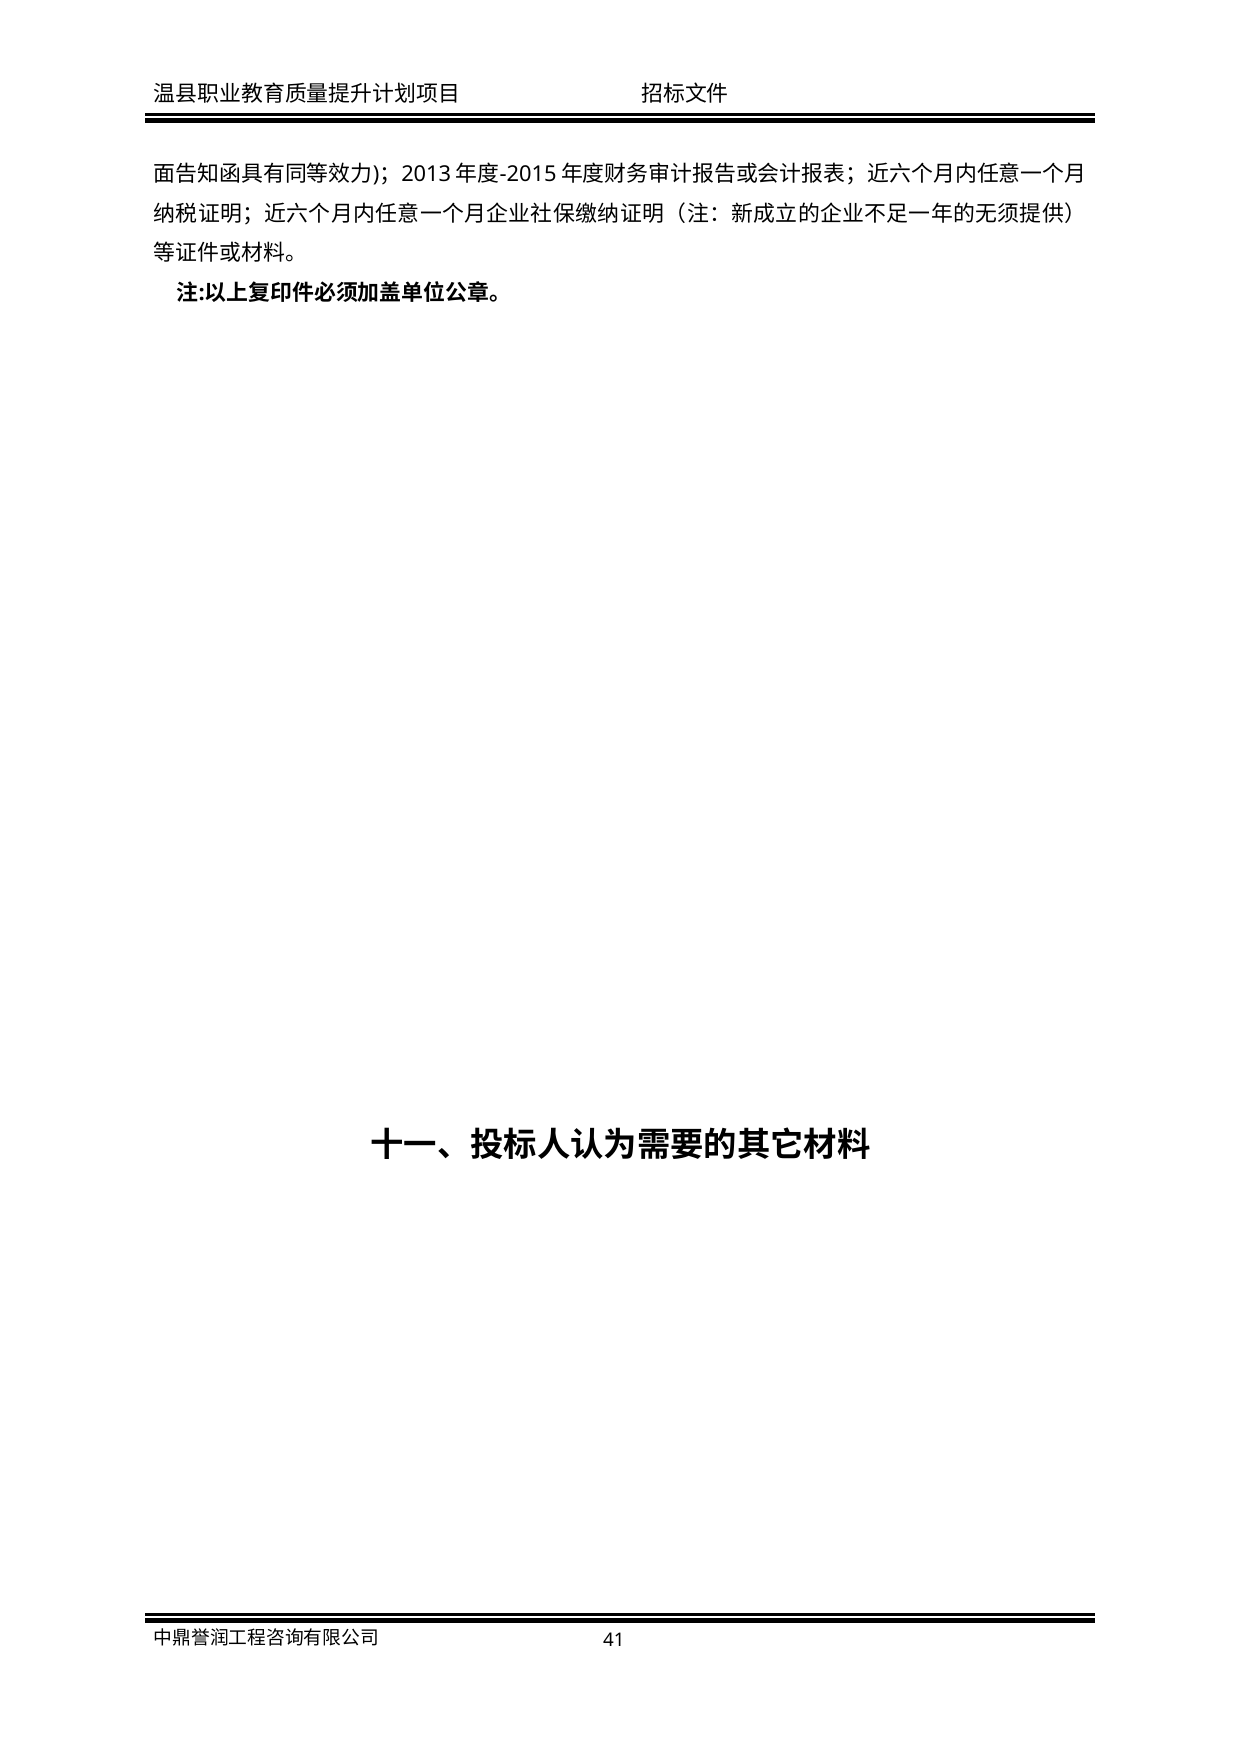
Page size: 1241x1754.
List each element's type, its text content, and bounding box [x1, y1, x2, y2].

subtitle 十一、投标人认为需要的其它材料 [153, 1102, 1087, 1181]
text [153, 152, 1087, 271]
text 注:以上复印件必须加盖单位公章。 [153, 271, 1087, 311]
